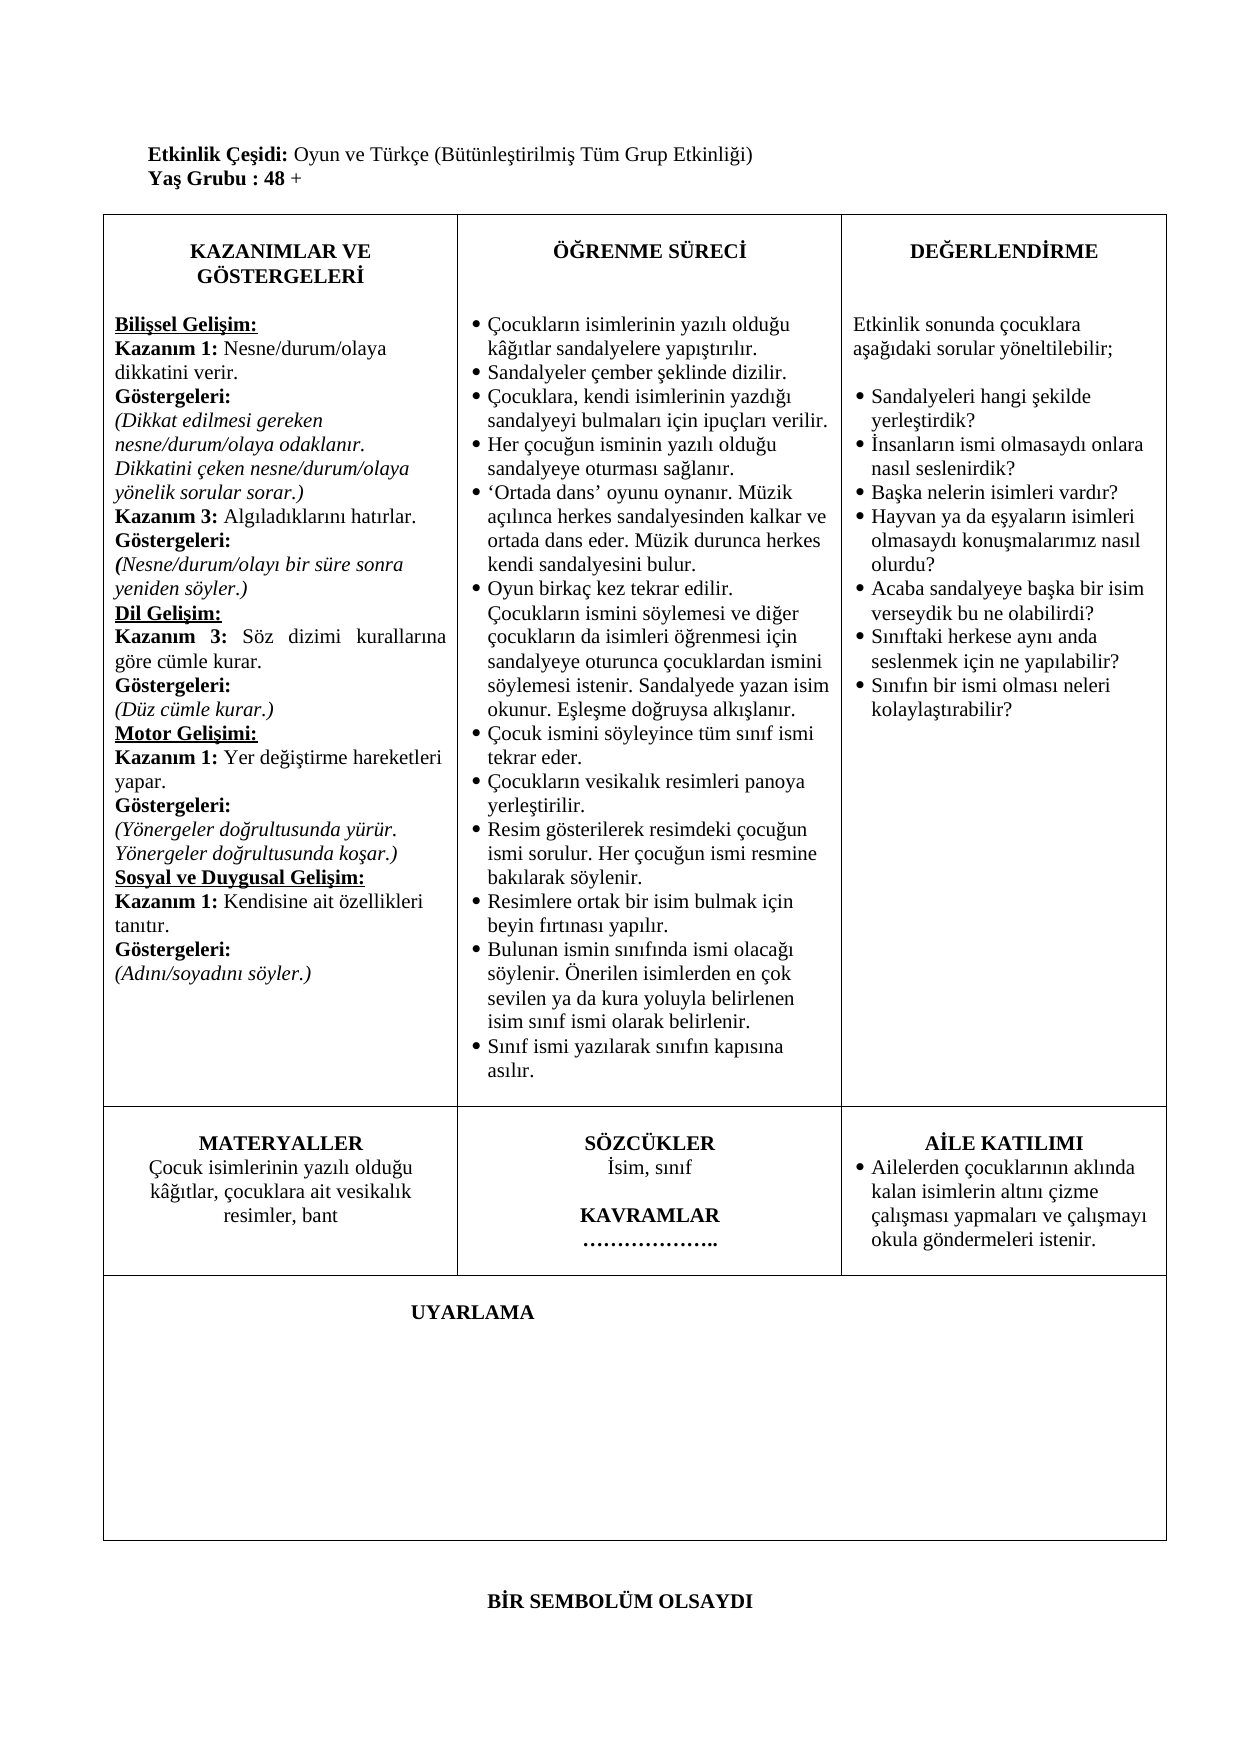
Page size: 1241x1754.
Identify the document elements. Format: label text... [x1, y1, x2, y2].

table_header KAZANIMLAR VE GÖSTERGELERİ Bilişsel Gelişim: Kazanım 1: Nesne/durum/olaya dikkatini verir. Göstergeleri: (Dikkat edilmesi gereken nesne/durum/olaya odaklanır. Dikkatini çeken nesne/durum/olaya yönelik sorular sorar.) Kazanım 3: Algıladıklarını hatırlar. Göstergeleri: (Nesne/durum/olayı bir süre sonra yeniden söyler.) Dil Gelişim: Kazanım 3: Söz dizimi kurallarına göre cümle kurar. Göstergeleri: (Düz cümle kurar.) Motor Gelişimi: Kazanım 1: Yer değiştirme hareketleri yapar. Göstergeleri: (Yönergeler doğrultusunda yürür. Yönergeler doğrultusunda koşar.) Sosyal ve Duygusal Gelişim: Kazanım 1: Kendisine ait özellikleri tanıtır. Göstergeleri: (Adını/soyadını söyler.) [104, 215, 457, 1106]
table_cell SÖZCÜKLER İsim, sınıf KAVRAMLAR ……………….. [458, 1107, 841, 1275]
text Yaş Grubu : 48 + [148, 166, 1092, 190]
text Etkinlik Çeşidi: Oyun ve Türkçe (Bütünleştirilmiş Tüm Grup Etkinliği) [148, 142, 1092, 166]
table_header DEĞERLENDİRME Etkinlik sonunda çocuklara aşağıdaki sorular yöneltilebilir; Sandalyeleri hangi şekilde yerleştirdik? İnsanların ismi olmasaydı onlara nasıl seslenirdik? Başka nelerin isimleri vardır? Hayvan ya da eşyaların isimleri olmasaydı konuşmalarımız nasıl olurdu? Acaba sandalyeye başka bir isim verseydik bu ne olabilirdi? Sınıftaki herkese aynı anda seslenmek için ne yapılabilir? Sınıfın bir ismi olması neleri kolaylaştırabilir? [842, 215, 1166, 1106]
table_cell MATERYALLER Çocuk isimlerinin yazılı olduğu kâğıtlar, çocuklara ait vesikalık resimler, bant [104, 1107, 457, 1275]
table_cell [842, 1276, 1166, 1540]
table_cell AİLE KATILIMI Ailelerden çocuklarının aklında kalan isimlerin altını çizme çalışması yapmaları ve çalışmayı okula göndermeleri istenir. [842, 1107, 1166, 1275]
text BİR SEMBOLÜM OLSAYDI [148, 1589, 1092, 1613]
table_cell UYARLAMA [104, 1276, 842, 1540]
table_header ÖĞRENME SÜRECİ Çocukların isimlerinin yazılı olduğu kâğıtlar sandalyelere yapıştırılır. Sandalyeler çember şeklinde dizilir. Çocuklara, kendi isimlerinin yazdığı sandalyeyi bulmaları için ipuçları verilir. Her çocuğun isminin yazılı olduğu sandalyeye oturması sağlanır. ‘Ortada dans’ oyunu oynanır. Müzik açılınca herkes sandalyesinden kalkar ve ortada dans eder. Müzik durunca herkes kendi sandalyesini bulur. Oyun birkaç kez tekrar edilir. Çocukların ismini söylemesi ve diğer çocukların da isimleri öğrenmesi için sandalyeye oturunca çocuklardan ismini söylemesi istenir. Sandalyede yazan isim okunur. Eşleşme doğruysa alkışlanır. Çocuk ismini söyleyince tüm sınıf ismi tekrar eder. Çocukların vesikalık resimleri panoya yerleştirilir. Resim gösterilerek resimdeki çocuğun ismi sorulur. Her çocuğun ismi resmine bakılarak söylenir. Resimlere ortak bir isim bulmak için beyin fırtınası yapılır. Bulunan ismin sınıfında ismi olacağı söylenir. Önerilen isimlerden en çok sevilen ya da kura yoluyla belirlenen isim sınıf ismi olarak belirlenir. Sınıf ismi yazılarak sınıfın kapısına asılır. [458, 215, 841, 1106]
